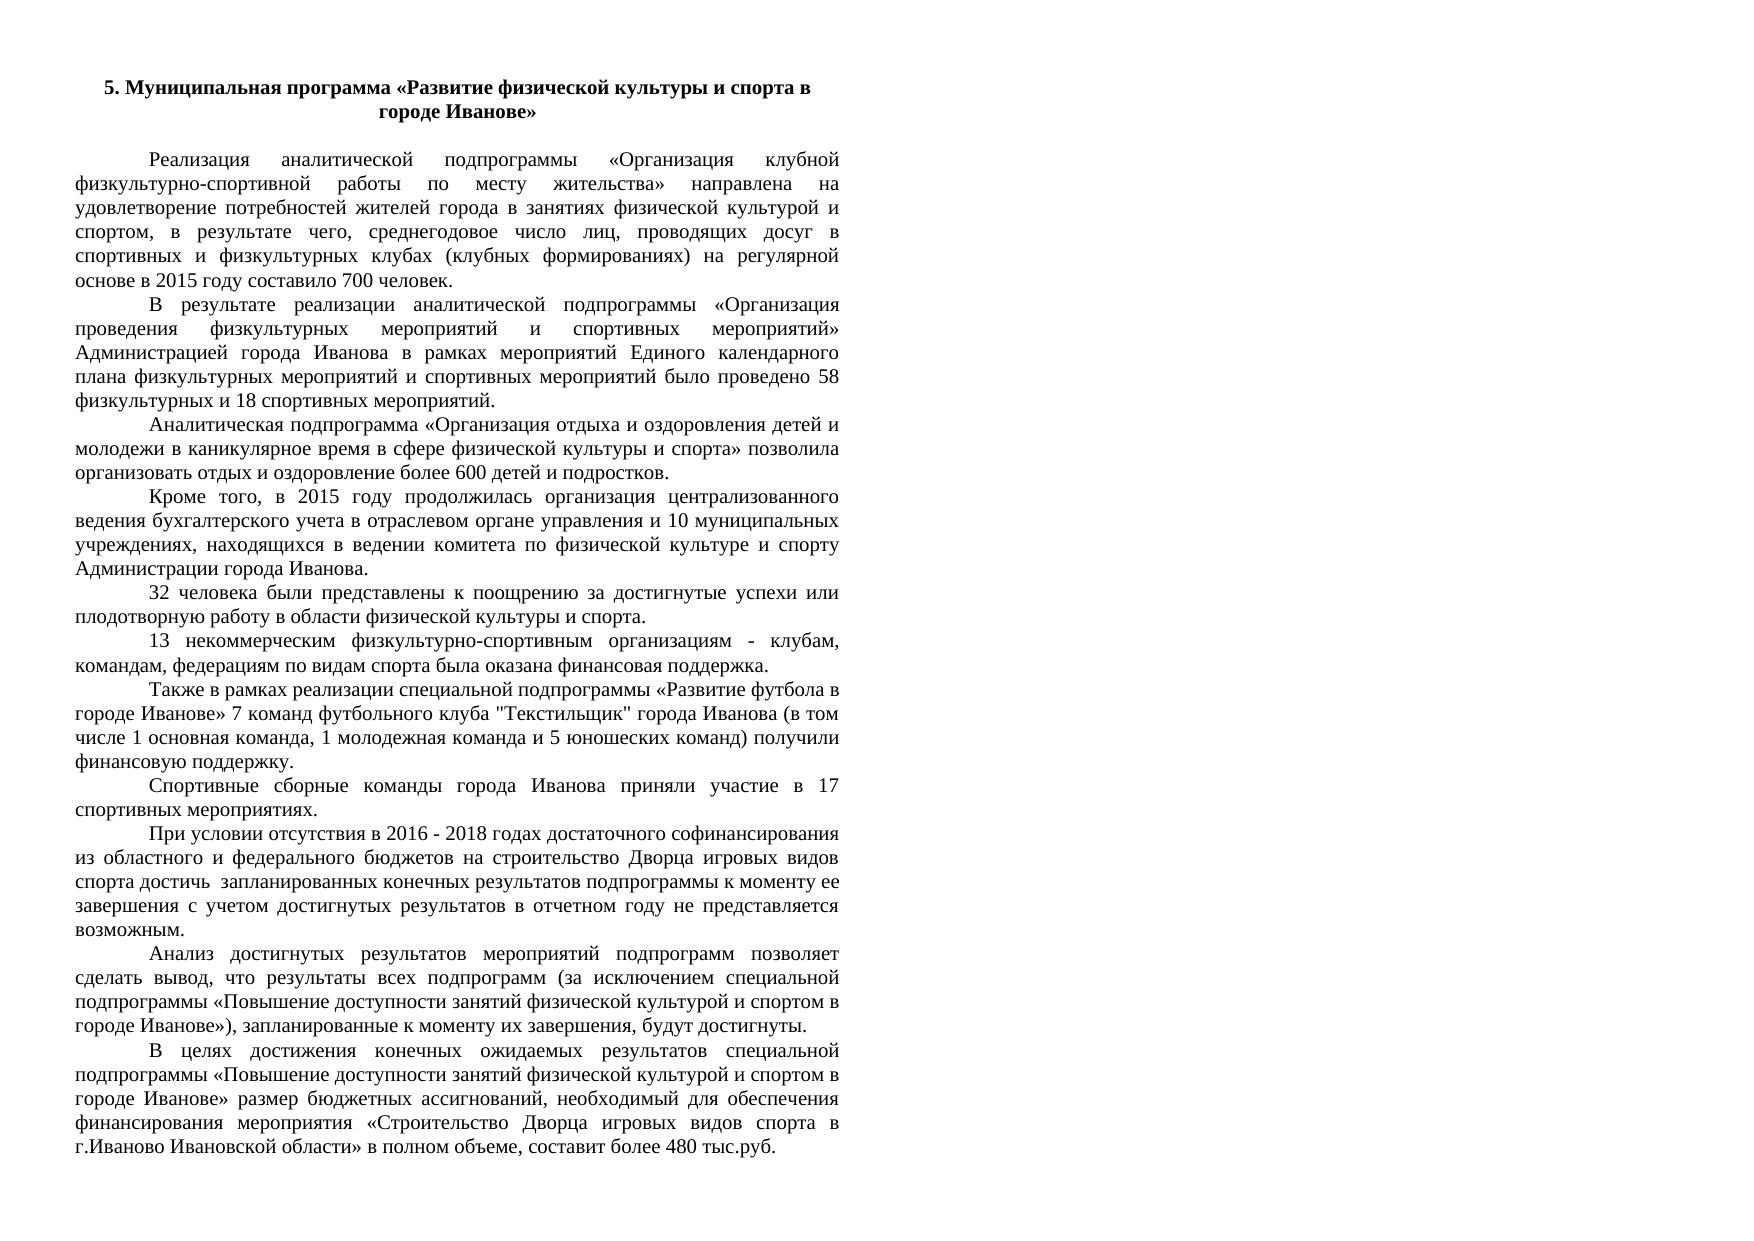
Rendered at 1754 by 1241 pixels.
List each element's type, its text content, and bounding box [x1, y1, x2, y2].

text 5. Муниципальная программа «Развитие физической культуры и спорта в городе Иванове» [75, 75, 840, 123]
text 32 человека были представлены к поощрению за достигнутые успехи или плодотворную работу в области физической культуры и спорта. [75, 580, 840, 628]
text В целях достижения конечных ожидаемых результатов специальной подпрограммы «Повышение доступности занятий физической культурой и спортом в городе Иванове» размер бюджетных ассигнований, необходимый для обеспечения финансирования мероприятия «Строительство Дворца игровых видов спорта в г.Иваново Ивановской области» в полном объеме, составит более 480 тыс.руб. [75, 1037, 840, 1158]
text При условии отсутствия в 2016 - 2018 годах достаточного софинансирования из областного и федерального бюджетов на строительство Дворца игровых видов спорта достичь запланированных конечных результатов подпрограммы к моменту ее завершения с учетом достигнутых результатов в отчетном году не представляется возможным. [75, 821, 840, 941]
text Кроме того, в 2015 году продолжилась организация централизованного ведения бухгалтерского учета в отраслевом органе управления и 10 муниципальных учреждениях, находящихся в ведении комитета по физической культуре и спорту Администрации города Иванова. [75, 484, 840, 580]
text Также в рамках реализации специальной подпрограммы «Развитие футбола в городе Иванове» 7 команд футбольного клуба "Текстильщик" города Иванова (в том числе 1 основная команда, 1 молодежная команда и 5 юношеских команд) получили финансовую поддержку. [75, 677, 840, 773]
text 13 некоммерческим физкультурно-спортивным организациям - клубам, командам, федерациям по видам спорта была оказана финансовая поддержка. [75, 628, 840, 677]
text Анализ достигнутых результатов мероприятий подпрограмм позволяет сделать вывод, что результаты всех подпрограмм (за исключением специальной подпрограммы «Повышение доступности занятий физической культурой и спортом в городе Иванове»), запланированные к моменту их завершения, будут достигнуты. [75, 941, 840, 1037]
text Спортивные сборные команды города Иванова приняли участие в 17 спортивных мероприятиях. [75, 773, 840, 821]
text Аналитическая подпрограмма «Организация отдыха и оздоровления детей и молодежи в каникулярное время в сфере физической культуры и спорта» позволила организовать отдых и оздоровление более 600 детей и подростков. [75, 412, 840, 484]
text Реализация аналитической подпрограммы «Организация клубной физкультурно-спортивной работы по месту жительства» направлена на удовлетворение потребностей жителей города в занятиях физической культурой и спортом, в результате чего, среднегодовое число лиц, проводящих досуг в спортивных и физкультурных клубах (клубных формированиях) на регулярной основе в 2015 году составило 700 человек. [75, 147, 840, 292]
text В результате реализации аналитической подпрограммы «Организация проведения физкультурных мероприятий и спортивных мероприятий» Администрацией города Иванова в рамках мероприятий Единого календарного плана физкультурных мероприятий и спортивных мероприятий было проведено 58 физкультурных и 18 спортивных мероприятий. [75, 292, 840, 412]
